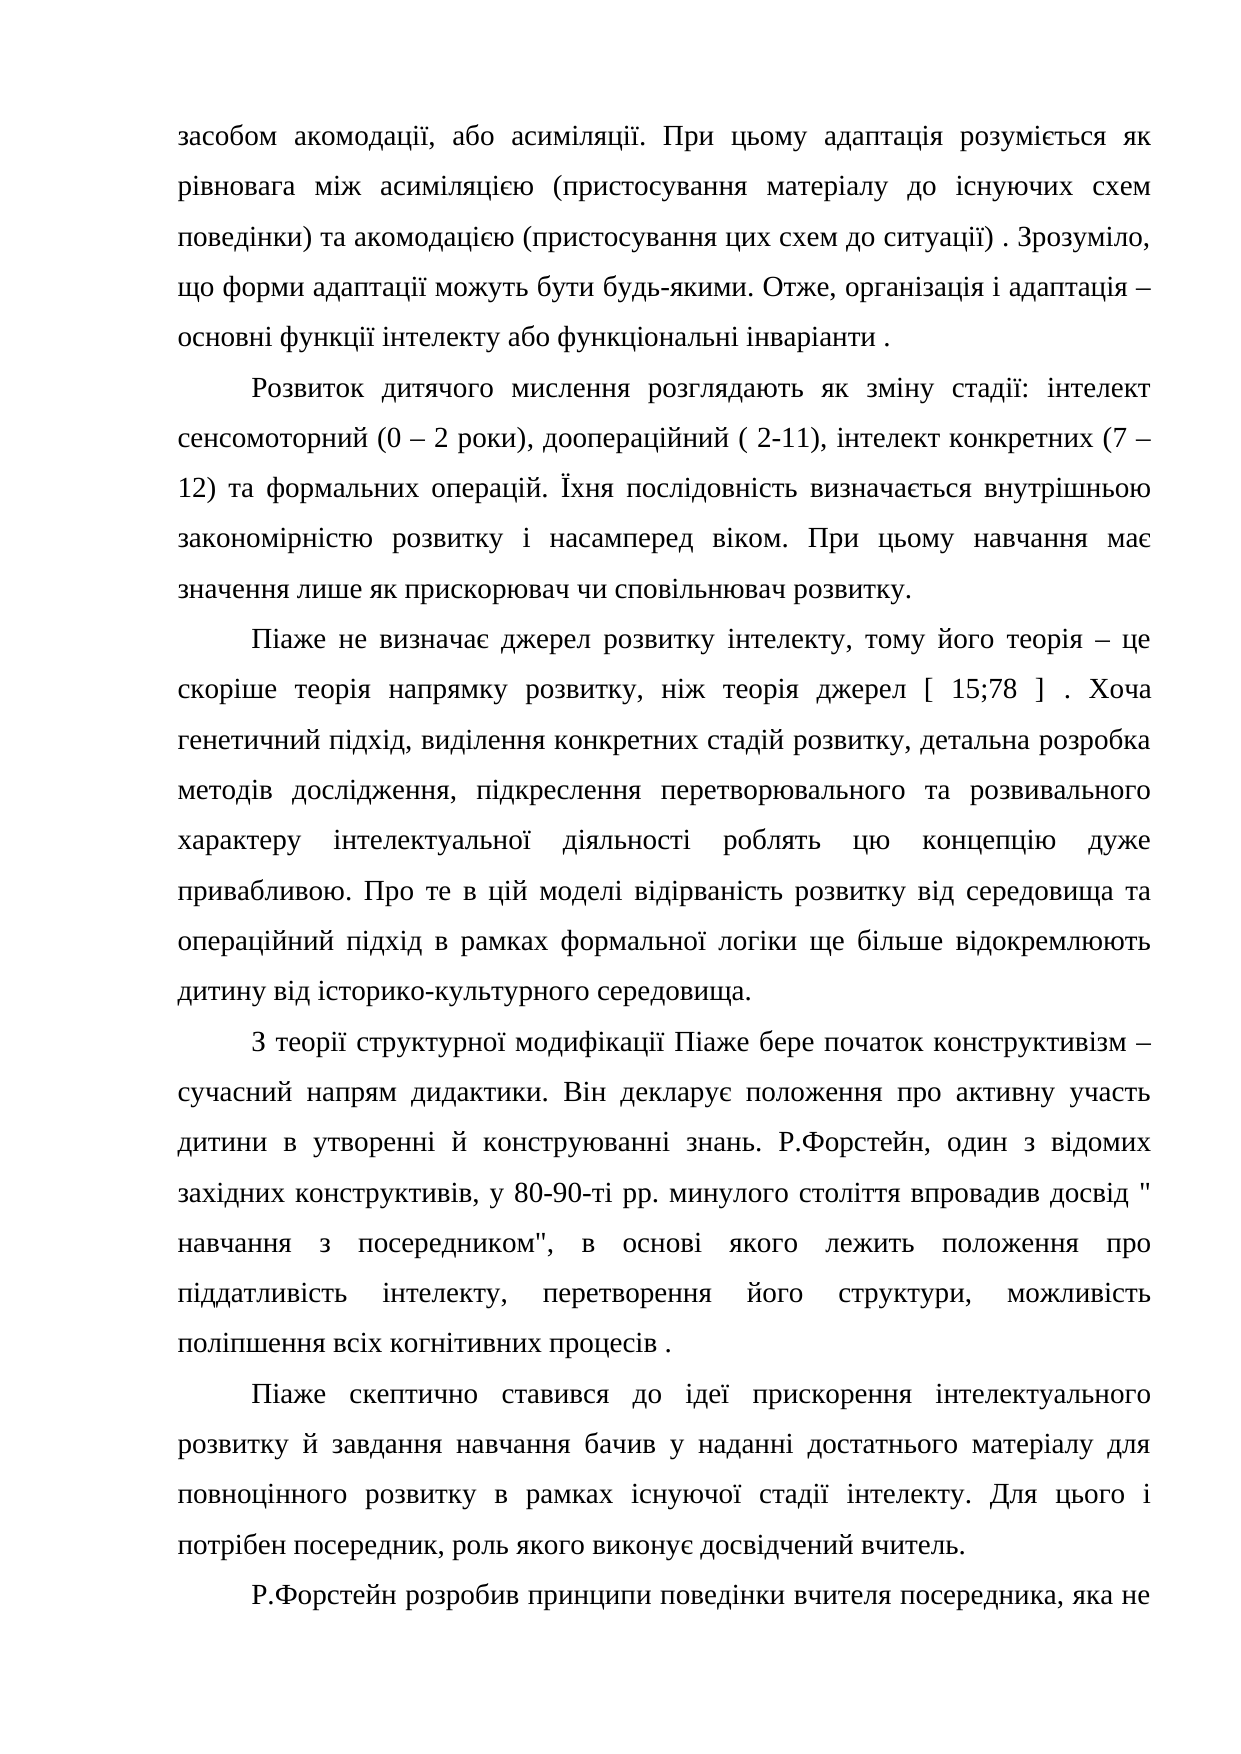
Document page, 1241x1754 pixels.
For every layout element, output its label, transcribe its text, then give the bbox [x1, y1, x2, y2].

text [177, 1577, 1152, 1611]
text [177, 118, 1152, 353]
text Розвиток дитячого мислення розглядають як зміну стадії: інтелект сенсомоторний (0 – 2 роки), доопераційний ( 2-11), інтелект конкретних (7 – 12) та формальних операцій. Їхня послідовність визначається внутрішньою закономірністю розвитку і насамперед віком. При цьому навчання має значення лише як прискорювач чи сповільнювач розвитку. [177, 370, 1152, 604]
text Піаже не визначає джерел розвитку інтелекту, тому його теорія – це скоріше теорія напрямку розвитку, ніж теорія джерел [ 15;78 ] . Хоча генетичний підхід, виділення конкретних стадій розвитку, детальна розробка методів дослідження, підкреслення перетворювального та розвивального характеру інтелектуальної діяльності роблять цю концепцію дуже привабливою. Про те в цій моделі відірваність розвитку від середовища та операційний підхід в рамках формальної логіки ще більше відокремлюють дитину від історико-культурного середовища. [177, 621, 1152, 1007]
text Піаже скептично ставився до ідеї прискорення інтелектуального розвитку й завдання навчання бачив у наданні достатнього матеріалу для повноцінного розвитку в рамках існуючої стадії інтелекту. Для цього і потрібен посередник, роль якого виконує досвідчений вчитель. [177, 1376, 1152, 1560]
text З теорії структурної модифікації Піаже бере початок конструктивізм – сучасний напрям дидактики. Він декларує положення про активну участь дитини в утворенні й конструюванні знань. Р.Форстейн, один з відомих західних конструктивів, у 80-90-ті рр. минулого століття впровадив досвід " навчання з посередником", в основі якого лежить положення про піддатливість інтелекту, перетворення його структури, можливість поліпшення всіх когнітивних процесів . [177, 1024, 1152, 1359]
